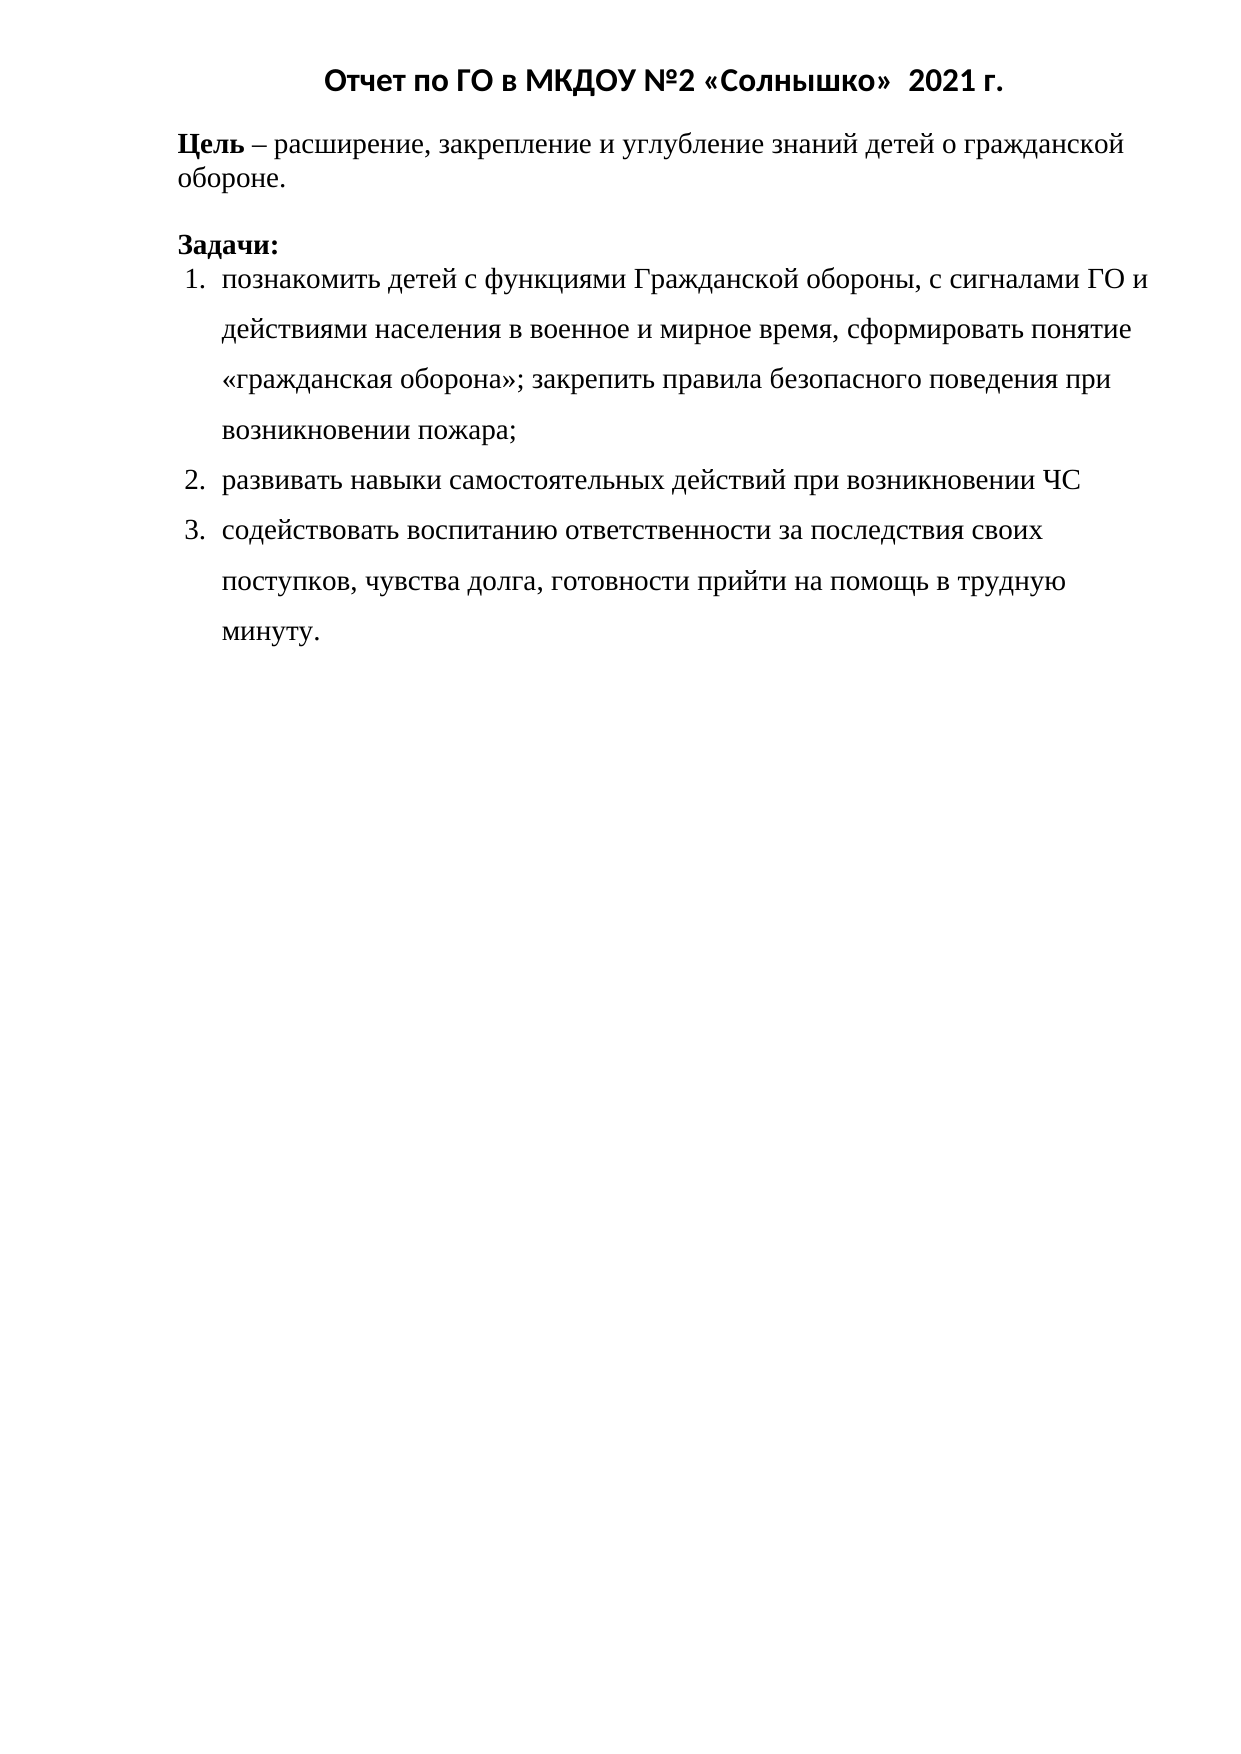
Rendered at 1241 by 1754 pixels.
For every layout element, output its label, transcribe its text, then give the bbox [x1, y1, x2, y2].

text Цель – расширение, закрепление и углубление знаний детей о гражданской обороне. [177, 127, 1152, 194]
list содействовать воспитанию ответственности за последствия своих поступков, чувства долга, готовности прийти на помощь в трудную минуту. [184, 512, 1152, 647]
text Отчет по ГО в МКДОУ №2 «Солнышко» 2021 г. [177, 59, 1152, 100]
list познакомить детей с функциями Гражданской обороны, с сигналами ГО и действиями населения в военное и мирное время, сформировать понятие «гражданская оборона»; закрепить правила безопасного поведения при возникновении пожара; [184, 261, 1152, 445]
text Задачи: [177, 227, 1152, 261]
list развивать навыки самостоятельных действий при возникновении ЧС [184, 462, 1152, 496]
